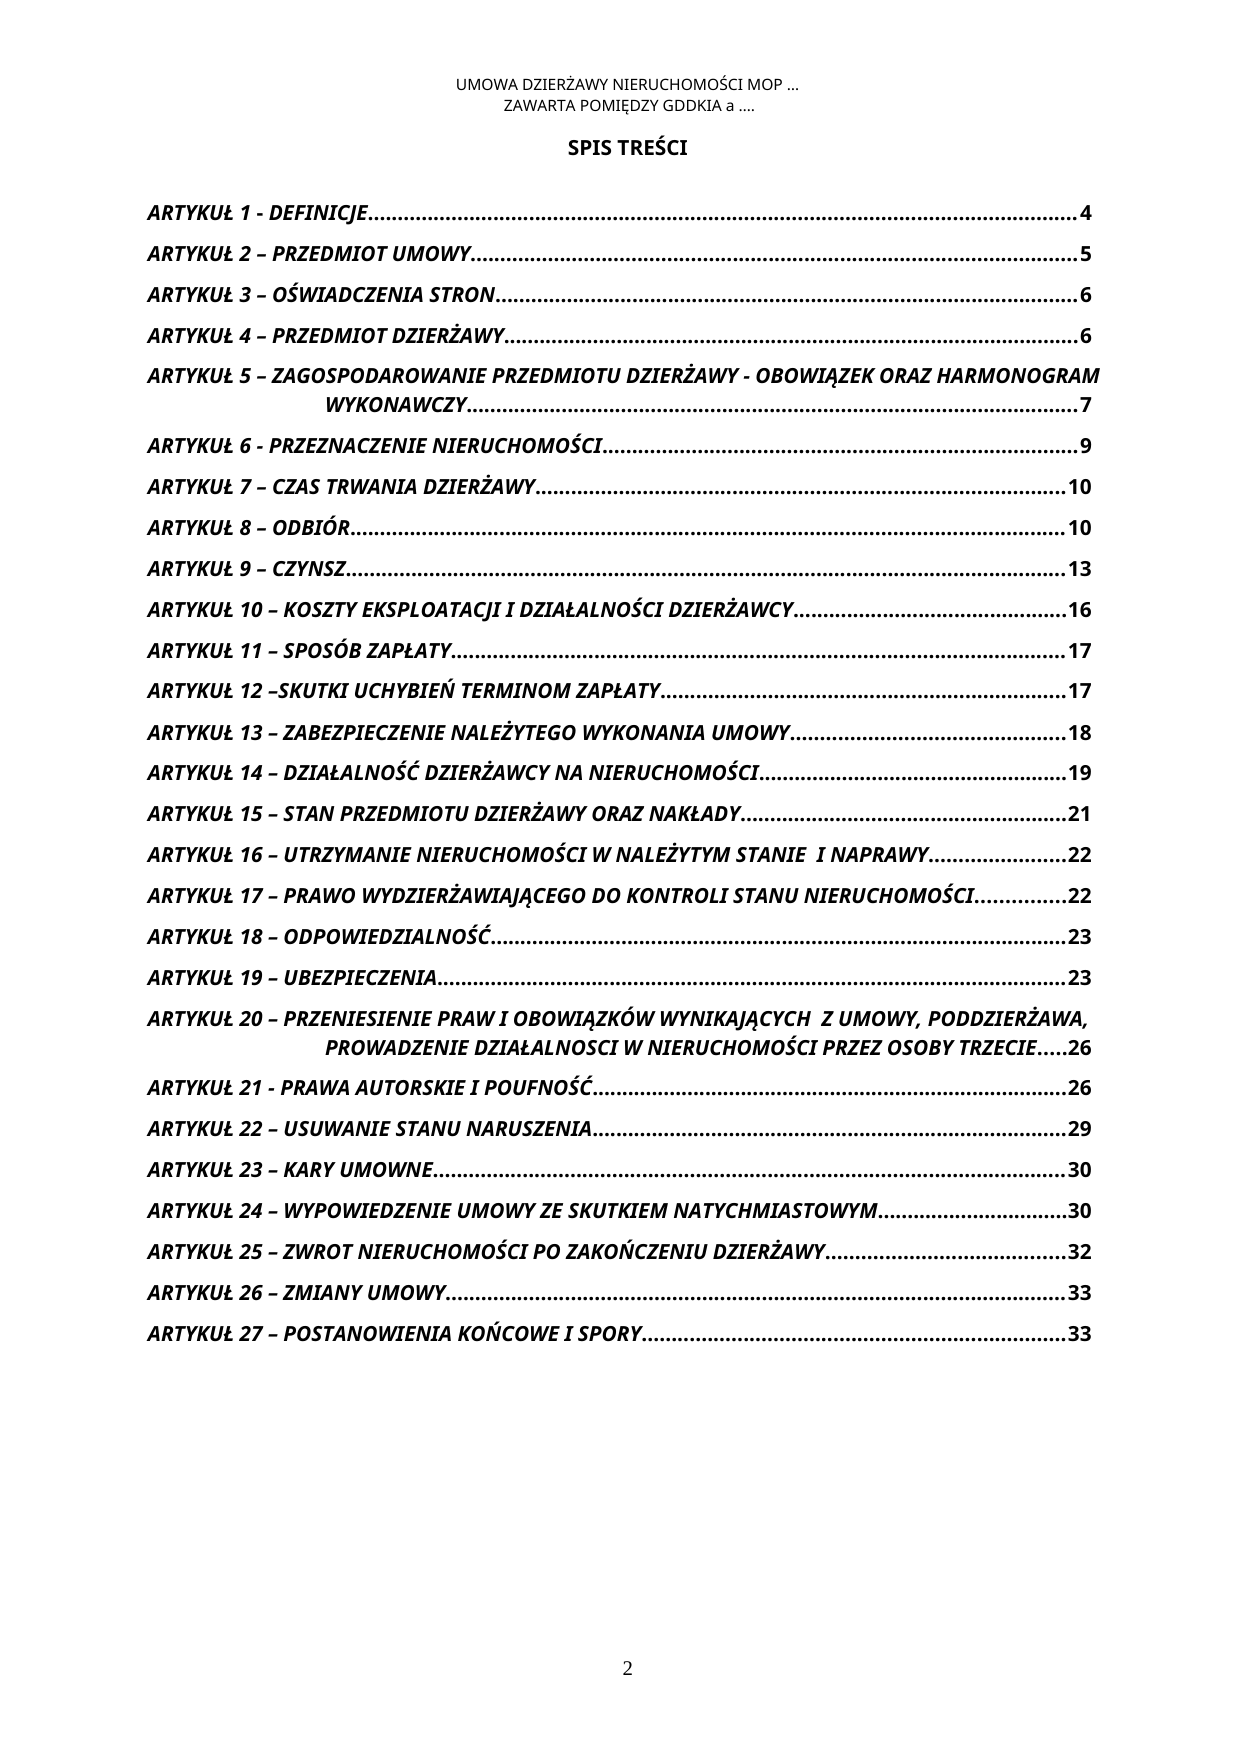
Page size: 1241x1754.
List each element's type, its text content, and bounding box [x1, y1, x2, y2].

text ARTYKUŁ 20 – PRZENIESIENIE PRAW I OBOWIĄZKÓW WYNIKAJĄCYCH Z UMOWY, PODDZIERŻAWA, PROWADZENIE DZIAŁALNOSCI W NIERUCHOMOŚCI PRZEZ OSOBY TRZECIE 26 [148, 1004, 1107, 1061]
text ARTYKUŁ 3 – OŚWIADCZENIA STRON 6 [148, 280, 1107, 308]
text ARTYKUŁ 5 – ZAGOSPODAROWANIE PRZEDMIOTU DZIERŻAWY - OBOWIĄZEK ORAZ HARMONOGRAM WYKONAWCZY 7 [148, 362, 1107, 418]
text ARTYKUŁ 9 – CZYNSZ 13 [148, 554, 1107, 582]
text SPIS TREŚCI [148, 133, 1107, 161]
text ARTYKUŁ 16 – UTRZYMANIE NIERUCHOMOŚCI W NALEŻYTYM STANIE I NAPRAWY 22 [148, 840, 1107, 869]
text ARTYKUŁ 17 – PRAWO WYDZIERŻAWIAJĄCEGO DO KONTROLI STANU NIERUCHOMOŚCI 22 [148, 881, 1107, 910]
text ARTYKUŁ 15 – STAN PRZEDMIOTU DZIERŻAWY ORAZ NAKŁADY 21 [148, 799, 1107, 828]
text ARTYKUŁ 10 – KOSZTY EKSPLOATACJI I DZIAŁALNOŚCI DZIERŻAWCY 16 [148, 595, 1107, 623]
text ARTYKUŁ 14 – DZIAŁALNOŚĆ DZIERŻAWCY NA NIERUCHOMOŚCI 19 [148, 758, 1107, 787]
text ARTYKUŁ 6 - PRZEZNACZENIE NIERUCHOMOŚCI 9 [148, 431, 1107, 459]
text ARTYKUŁ 27 – POSTANOWIENIA KOŃCOWE I SPORY 33 [148, 1319, 1107, 1348]
text ARTYKUŁ 2 – PRZEDMIOT UMOWY 5 [148, 239, 1107, 267]
text ARTYKUŁ 11 – SPOSÓB ZAPŁATY 17 [148, 636, 1107, 664]
text ARTYKUŁ 19 – UBEZPIECZENIA 23 [148, 963, 1107, 992]
text ARTYKUŁ 23 – KARY UMOWNE 30 [148, 1155, 1107, 1184]
text ARTYKUŁ 8 – ODBIÓR 10 [148, 513, 1107, 541]
text ARTYKUŁ 26 – ZMIANY UMOWY 33 [148, 1278, 1107, 1307]
text ARTYKUŁ 18 – ODPOWIEDZIALNOŚĆ 23 [148, 922, 1107, 951]
text ARTYKUŁ 7 – CZAS TRWANIA DZIERŻAWY 10 [148, 472, 1107, 500]
text ARTYKUŁ 21 - PRAWA AUTORSKIE I POUFNOŚĆ 26 [148, 1073, 1107, 1102]
text ARTYKUŁ 25 – ZWROT NIERUCHOMOŚCI PO ZAKOŃCZENIU DZIERŻAWY 32 [148, 1237, 1107, 1266]
text ARTYKUŁ 12 –SKUTKI UCHYBIEŃ TERMINOM ZAPŁATY 17 [148, 677, 1107, 705]
text ARTYKUŁ 1 - DEFINICJE 4 [148, 198, 1107, 226]
text ARTYKUŁ 22 – USUWANIE STANU NARUSZENIA 29 [148, 1114, 1107, 1143]
text ARTYKUŁ 13 – ZABEZPIECZENIE NALEŻYTEGO WYKONANIA UMOWY 18 [148, 718, 1107, 746]
text ARTYKUŁ 4 – PRZEDMIOT DZIERŻAWY 6 [148, 321, 1107, 349]
text ARTYKUŁ 24 – WYPOWIEDZENIE UMOWY ZE SKUTKIEM NATYCHMIASTOWYM 30 [148, 1196, 1107, 1225]
